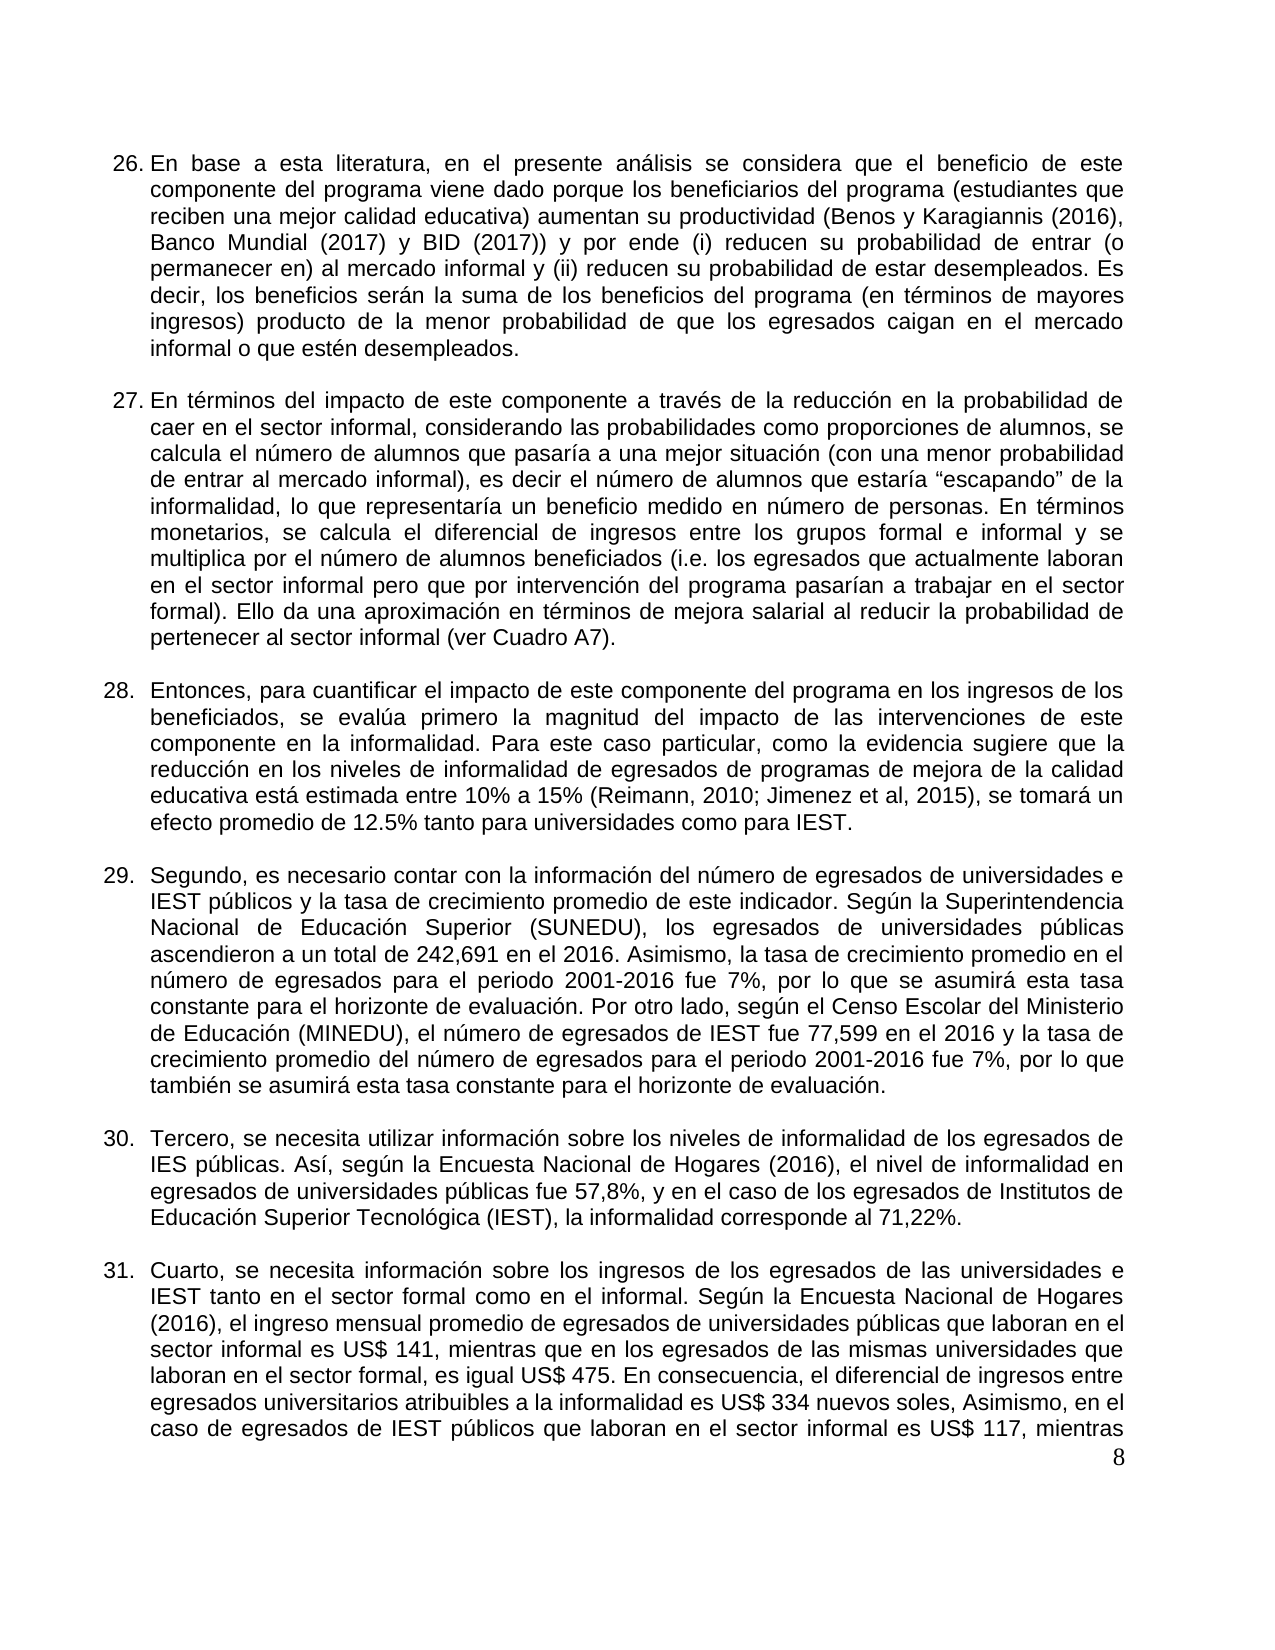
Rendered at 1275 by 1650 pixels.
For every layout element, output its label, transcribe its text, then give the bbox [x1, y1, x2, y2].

list Entonces, para cuantificar el impacto de este componente del programa en los ingresos de los beneficiados, se evalúa primero la magnitud del impacto de las intervenciones de este componente en la informalidad. Para este caso particular, como la evidencia sugiere que la reducción en los niveles de informalidad de egresados de programas de mejora de la calidad educativa está estimada entre 10% a 15% (Reimann, 2010; Jimenez et al, 2015), se tomará un efecto promedio de 12.5% tanto para universidades como para IEST. [103, 677, 1125, 835]
list En términos del impacto de este componente a través de la reducción en la probabilidad de caer en el sector informal, considerando las probabilidades como proporciones de alumnos, se calcula el número de alumnos que pasaría a una mejor situación (con una menor probabilidad de entrar al mercado informal), es decir el número de alumnos que estaría “escapando” de la informalidad, lo que representaría un beneficio medido en número de personas. En términos monetarios, se calcula el diferencial de ingresos entre los grupos formal e informal y se multiplica por el número de alumnos beneficiados (i.e. los egresados que actualmente laboran en el sector informal pero que por intervención del programa pasarían a trabajar en el sector formal). Ello da una aproximación en términos de mejora salarial al reducir la probabilidad de pertenecer al sector informal (ver Cuadro A7). [112, 387, 1125, 651]
list Segundo, es necesario contar con la información del número de egresados de universidades e IEST públicos y la tasa de crecimiento promedio de este indicador. Según la Superintendencia Nacional de Educación Superior (SUNEDU), los egresados de universidades públicas ascendieron a un total de 242,691 en el 2016. Asimismo, la tasa de crecimiento promedio en el número de egresados para el periodo 2001-2016 fue 7%, por lo que se asumirá esta tasa constante para el horizonte de evaluación. Por otro lado, según el Censo Escolar del Ministerio de Educación (MINEDU), el número de egresados de IEST fue 77,599 en el 2016 y la tasa de crecimiento promedio del número de egresados para el periodo 2001-2016 fue 7%, por lo que también se asumirá esta tasa constante para el horizonte de evaluación. [103, 862, 1125, 1099]
list Tercero, se necesita utilizar información sobre los niveles de informalidad de los egresados de IES públicas. Así, según la Encuesta Nacional de Hogares (2016), el nivel de informalidad en egresados de universidades públicas fue 57,8%, y en el caso de los egresados de Institutos de Educación Superior Tecnológica (IEST), la informalidad corresponde al 71,22%. [103, 1125, 1125, 1231]
list En base a esta literatura, en el presente análisis se considera que el beneficio de este componente del programa viene dado porque los beneficiarios del programa (estudiantes que reciben una mejor calidad educativa) aumentan su productividad (Benos y Karagiannis (2016), Banco Mundial (2017) y BID (2017)) y por ende (i) reducen su probabilidad de entrar (o permanecer en) al mercado informal y (ii) reducen su probabilidad de estar desempleados. Es decir, los beneficios serán la suma de los beneficios del programa (en términos de mayores ingresos) producto de la menor probabilidad de que los egresados caigan en el mercado informal o que estén desempleados. [112, 150, 1125, 361]
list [103, 1257, 1125, 1441]
